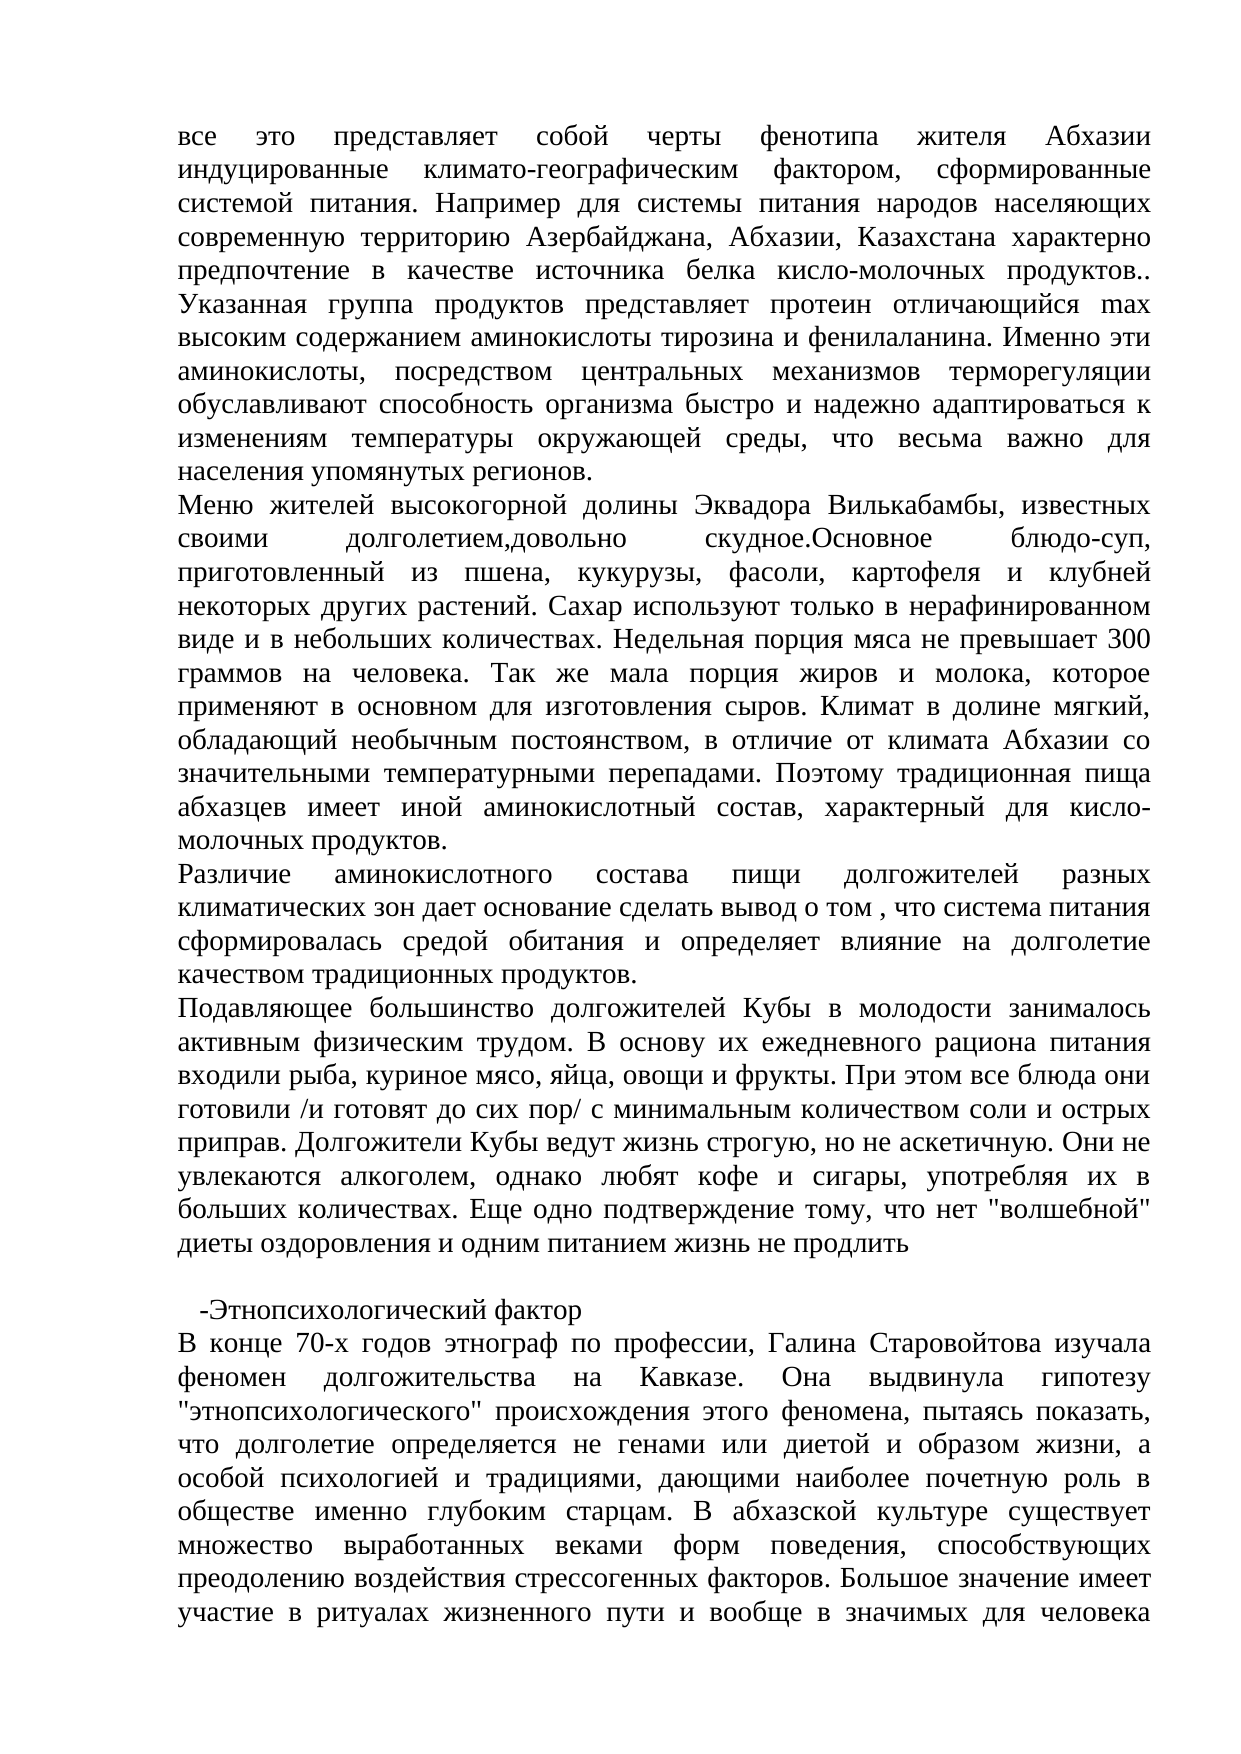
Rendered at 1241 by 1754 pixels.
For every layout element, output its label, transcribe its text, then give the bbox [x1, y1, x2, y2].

text Различие аминокислотного состава пищи долгожителей разных климатических зон дает основание сделать вывод о том , что система питания сформировалась средой обитания и определяет влияние на долголетие качеством традиционных продуктов. [177, 856, 1152, 990]
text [177, 1326, 1152, 1627]
text Подавляющее большинство долгожителей Кубы в молодости занималось активным физическим трудом. В основу их ежедневного рациона питания входили рыба, куриное мясо, яйца, овощи и фрукты. При этом все блюда они готовили /и готовят до сих пор/ с минимальным количеством соли и острых приправ. Долгожители Кубы ведут жизнь строгую, но не аскетичную. Они не увлекаются алкоголем, однако любят кофе и сигары, употребляя их в больших количествах. Еще одно подтверждение тому, что нет "волшебной" диеты оздоровления и одним питанием жизнь не продлить [177, 990, 1152, 1258]
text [177, 118, 1152, 487]
text -Этнопсихологический фактор [177, 1292, 1152, 1326]
text Меню жителей высокогорной долины Эквадора Вилькабамбы, известных своими долголетием,довольно скудное.Основное блюдо-суп, приготовленный из пшена, кукурузы, фасоли, картофеля и клубней некоторых других растений. Сахар используют только в нерафинированном виде и в небольших количествах. Недельная порция мяса не превышает 300 граммов на человека. Так же мала порция жиров и молока, которое применяют в основном для изготовления сыров. Климат в долине мягкий, обладающий необычным постоянством, в отличие от климата Абхазии со значительными температурными перепадами. Поэтому традиционная пища абхазцев имеет иной аминокислотный состав, характерный для кисло-молочных продуктов. [177, 487, 1152, 856]
